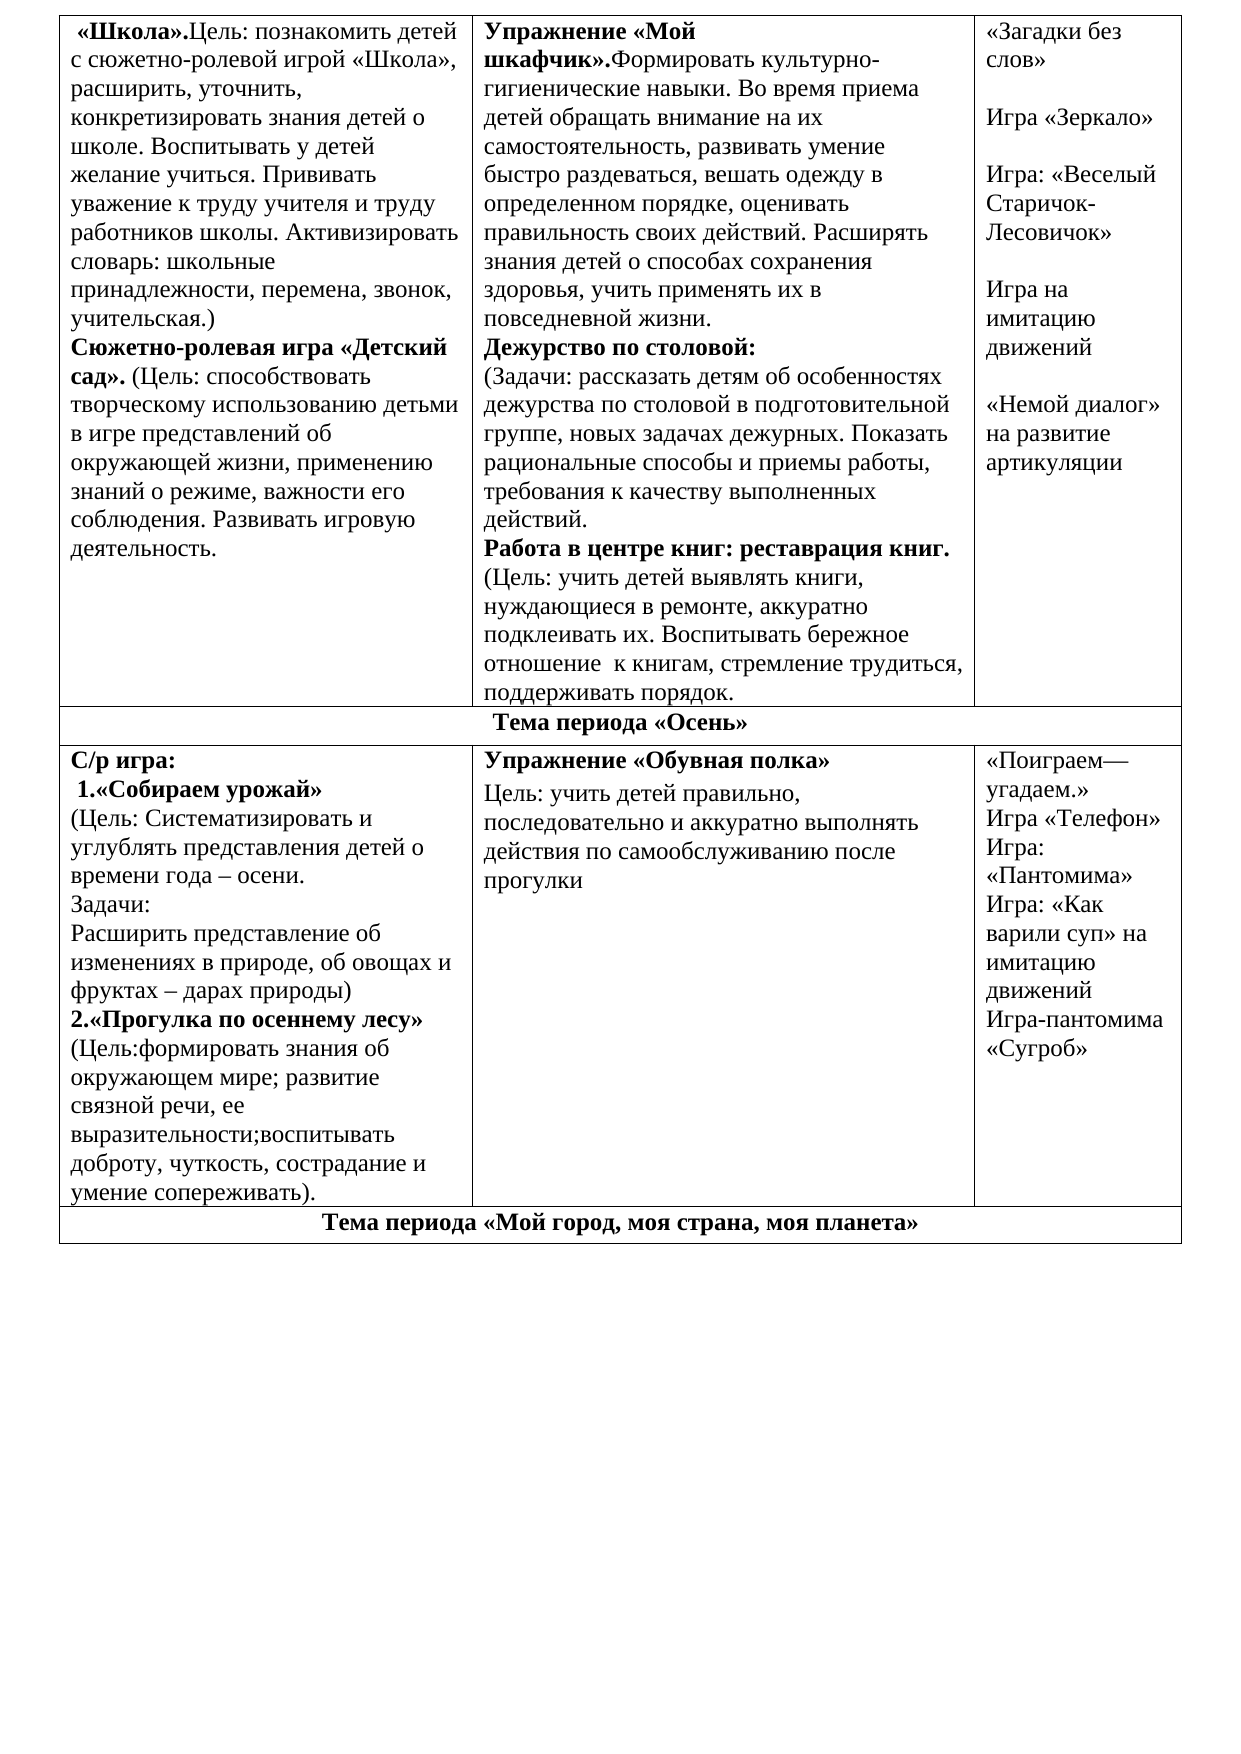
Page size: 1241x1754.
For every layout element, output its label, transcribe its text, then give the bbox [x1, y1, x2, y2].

table_cell «Загадки без слов» Игра «Зеркало» Игра: «Веселый Старичок-Лесовичок» Игра на имитацию движений «Немой диалог» на развитие артикуляции [975, 16, 1181, 706]
table_cell Упражнение «Обувная полка» Цель: учить детей правильно, последовательно и аккуратно выполнять действия по самообслуживанию после прогулки [473, 746, 974, 1206]
table_cell «Поиграем— угадаем.» Игра «Телефон» Игра: «Пантомима» Игра: «Как варили суп» на имитацию движений Игра-пантомима «Сугроб» [975, 746, 1181, 1206]
table_cell Тема периода «Мой город, моя страна, моя планета» [60, 1207, 1181, 1243]
table_cell Тема периода «Осень» [60, 707, 1181, 744]
table_cell «Школа».Цель: познакомить детей с сюжетно-ролевой игрой «Школа», расширить, уточнить, конкретизировать знания детей о школе. Воспитывать у детей желание учиться. Прививать уважение к труду учителя и труду работников школы. Активизировать словарь: школьные принадлежности, перемена, звонок, учительская.) Сюжетно-ролевая игра «Детский сад». (Цель: способствовать творческому использованию детьми в игре представлений об окружающей жизни, применению знаний о режиме, важности его соблюдения. Развивать игровую деятельность. [60, 16, 472, 706]
table_cell Упражнение «Мой шкафчик».Формировать культурно-гигиенические навыки. Во время приема детей обращать внимание на их самостоятельность, развивать умение быстро раздеваться, вешать одежду в определенном порядке, оценивать правильность своих действий. Расширять знания детей о способах сохранения здоровья, учить применять их в повседневной жизни. Дежурство по столовой: (Задачи: рассказать детям об особенностях дежурства по столовой в подготовительной группе, новых задачах дежурных. Показать рациональные способы и приемы работы, требования к качеству выполненных действий. Работа в центре книг: реставрация книг. (Цель: учить детей выявлять книги, нуждающиеся в ремонте, аккуратно подклеивать их. Воспитывать бережное отношение к книгам, стремление трудиться, поддерживать порядок. [473, 16, 974, 706]
table_cell С/р игра: 1.«Собираем урожай» (Цель: Систематизировать и углублять представления детей о времени года – осени. Задачи: Расширить представление об изменениях в природе, об овощах и фруктах – дарах природы) 2.«Прогулка по осеннему лесу» (Цель:формировать знания об окружающем мире; развитие связной речи, ее выразительности;воспитывать доброту, чуткость, сострадание и умение сопереживать). [60, 746, 472, 1206]
